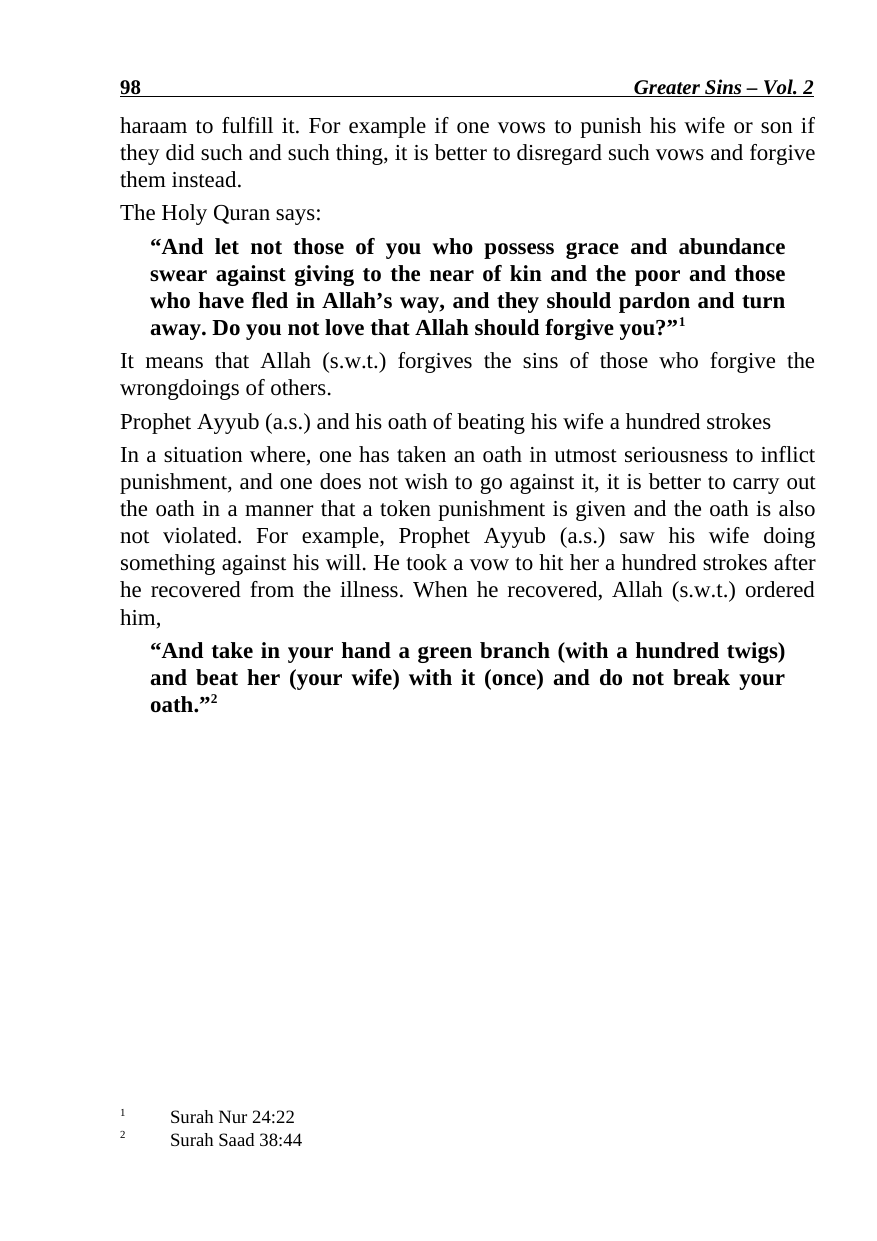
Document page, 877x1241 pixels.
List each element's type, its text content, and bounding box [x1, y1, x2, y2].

text “And take in your hand a green branch (with a hundred twigs) and beat her (your wife) with it (once) and do not break your oath.” [150, 637, 787, 718]
text It means that Allah (s.w.t.) forgives the sins of those who forgive the wrongdoings of others. [120, 347, 817, 401]
text The Holy Quran says: [120, 199, 817, 226]
text “And let not those of you who possess grace and abundance swear against giving to the near of kin and the poor and those who have fled in Allah’s way, and they should pardon and turn away. Do you not love that Allah should forgive you?” [150, 232, 787, 341]
text In a situation where, one has taken an oath in utmost seriousness to inflict punishment, and one does not wish to go against it, it is better to carry out the oath in a manner that a token punishment is given and the oath is also not violated. For example, Prophet Ayyub (a.s.) saw his wife doing something against his will. He took a vow to hit her a hundred strokes after he recovered from the illness. When he recovered, Allah (s.w.t.) ordered him, [120, 441, 817, 630]
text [120, 112, 817, 193]
text Prophet Ayyub (a.s.) and his oath of beating his wife a hundred strokes [120, 407, 817, 434]
